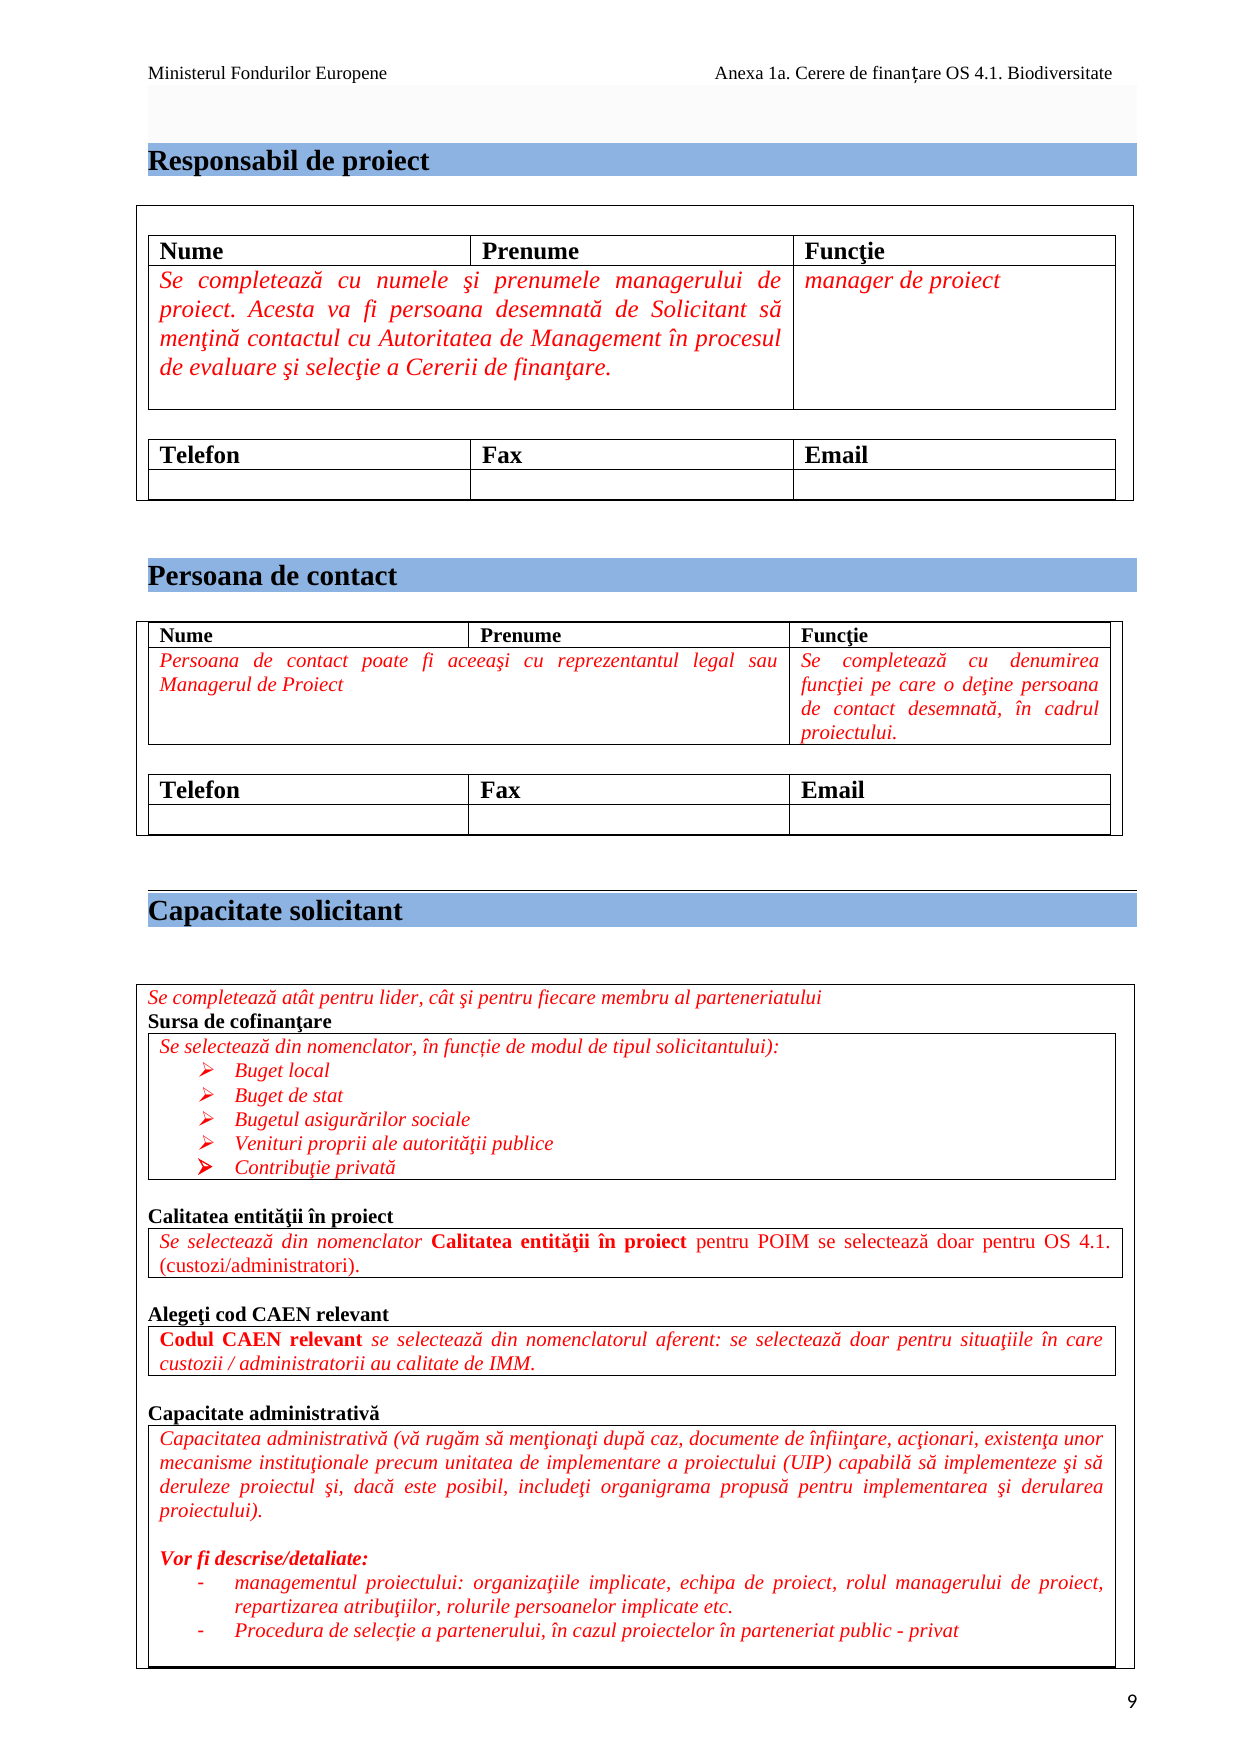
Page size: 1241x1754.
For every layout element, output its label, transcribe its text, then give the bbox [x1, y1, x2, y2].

subtitle Responsabil de proiect [148, 143, 1137, 176]
subtitle Persoana de contact [148, 558, 1137, 592]
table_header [137, 985, 1134, 1667]
subtitle Capacitate solicitant [148, 893, 1137, 927]
table_header [137, 206, 1133, 500]
table_header [137, 622, 1122, 834]
